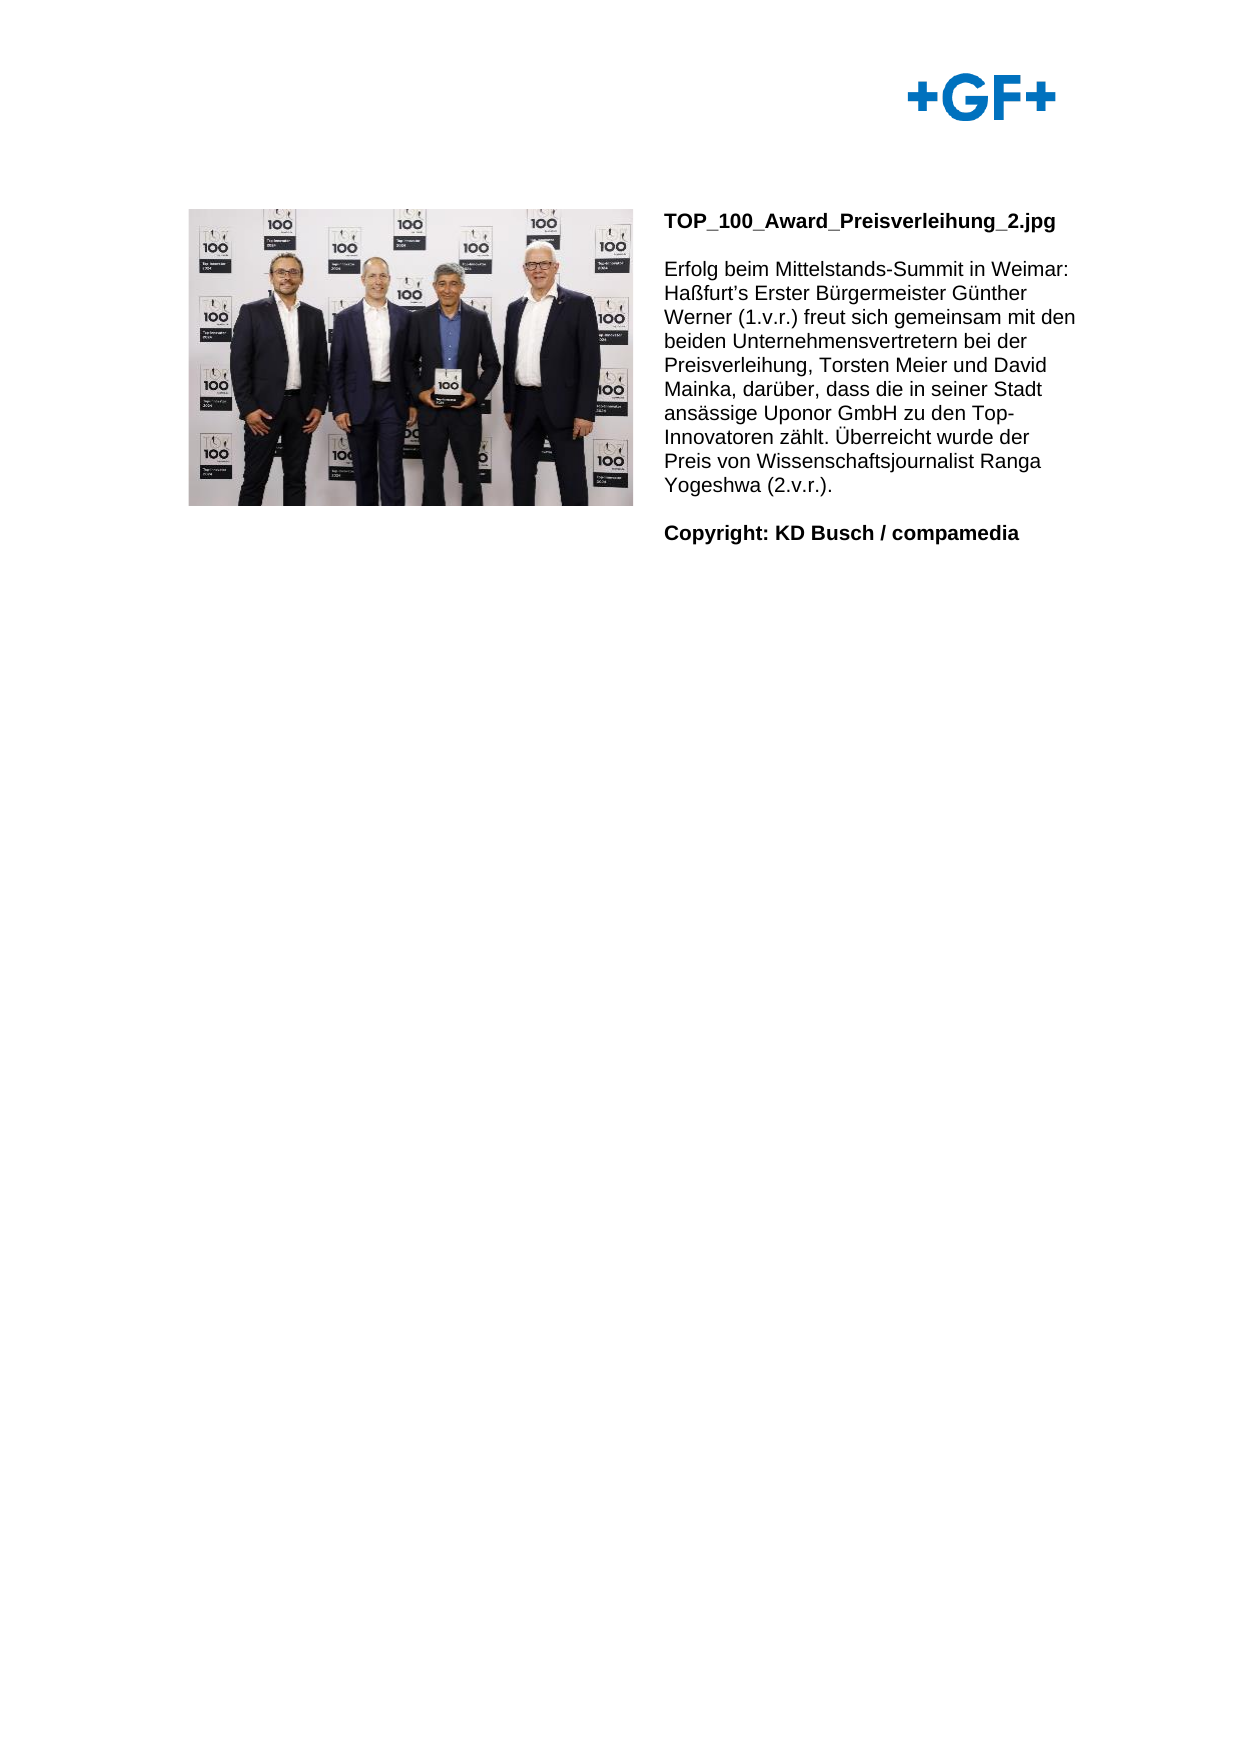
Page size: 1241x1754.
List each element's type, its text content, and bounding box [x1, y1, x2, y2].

picture [188, 209, 634, 506]
table_cell [177, 209, 653, 545]
table_cell TOP_100_Award_Preisverleihung_2.jpg Erfolg beim Mittelstands-Summit in Weimar: Haßfurt’s Erster Bürgermeister Günther Werner (1.v.r.) freut sich gemeinsam mit den beiden Unternehmensvertretern bei der Preisverleihung, Torsten Meier und David Mainka, darüber, dass die in seiner Stadt ansässige Uponor GmbH zu den Top-Innovatoren zählt. Überreicht wurde der Preis von Wissenschaftsjournalist Ranga Yogeshwa (2.v.r.). Copyright: KD Busch / compamedia [653, 209, 1092, 545]
picture [907, 73, 1056, 121]
